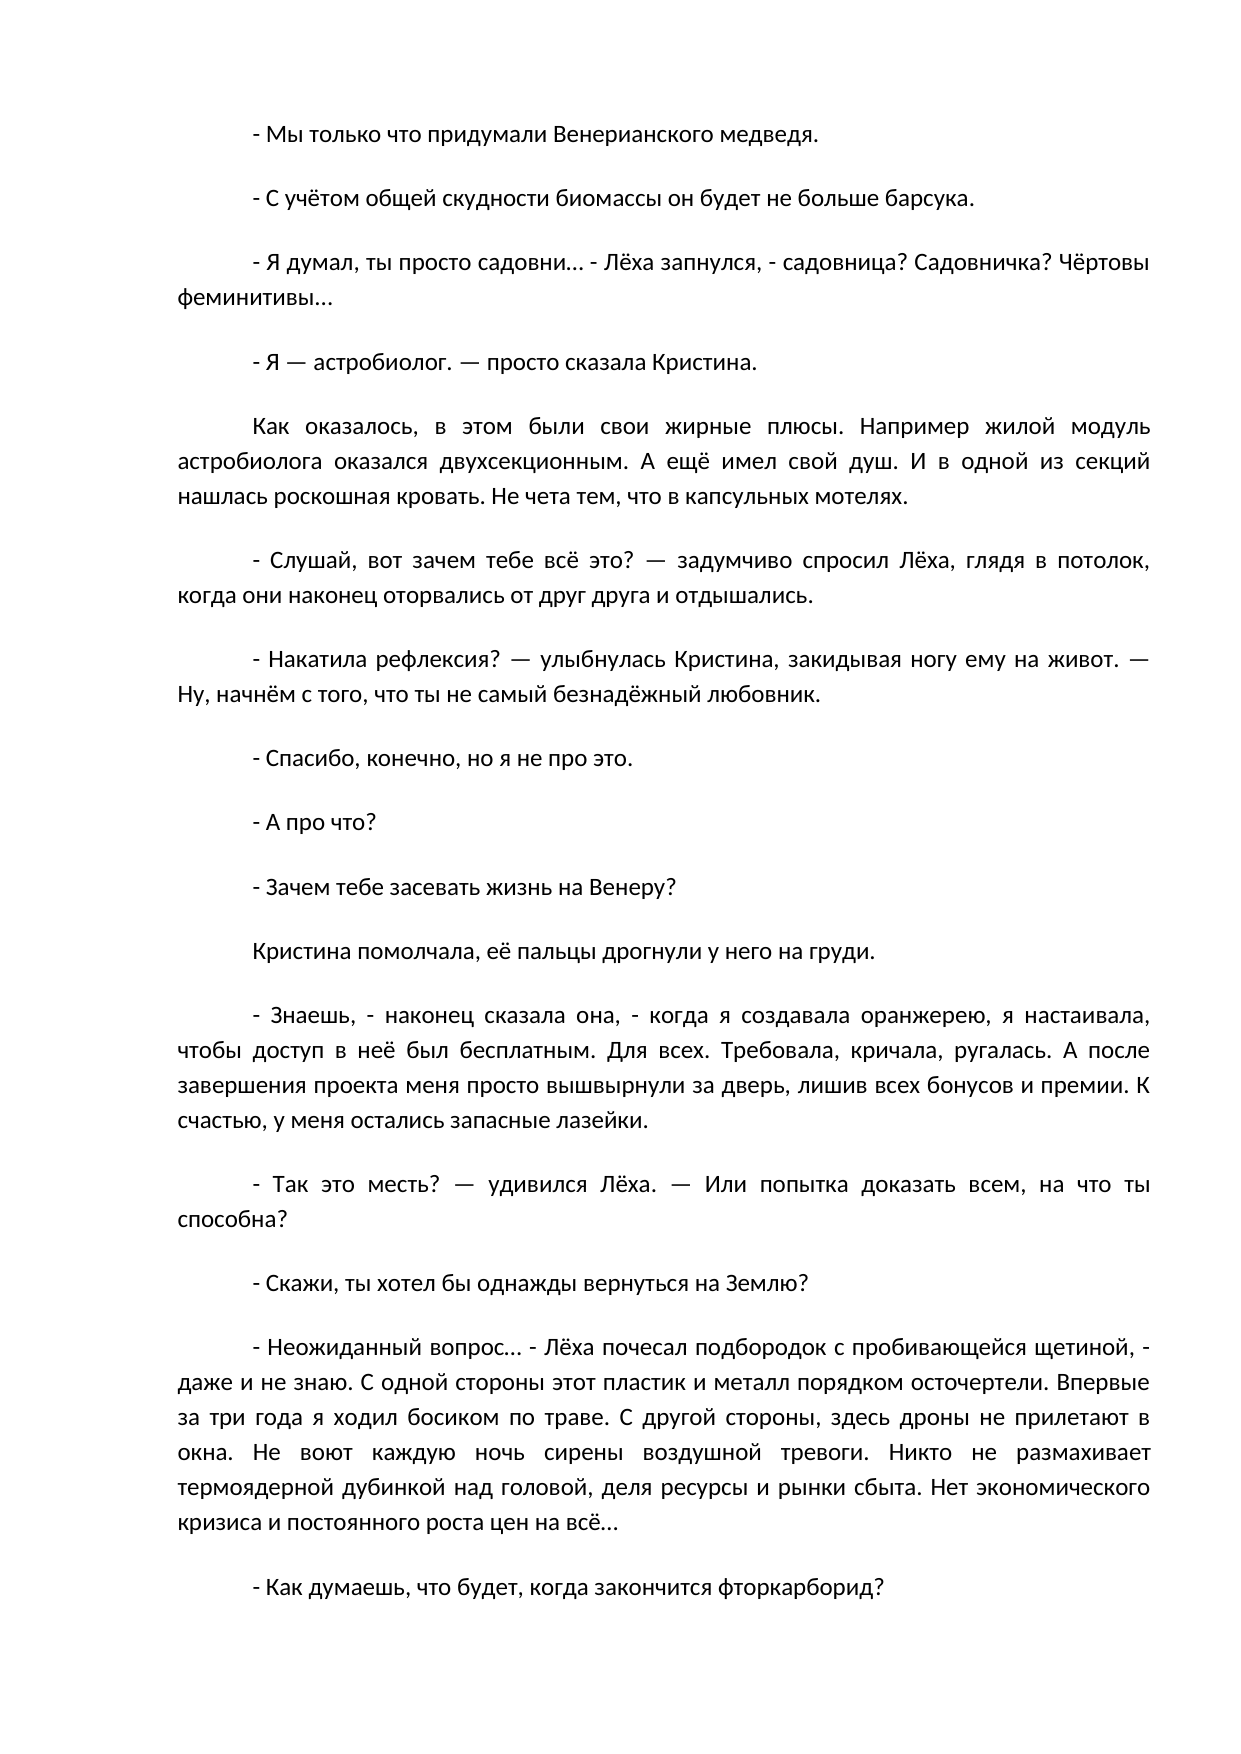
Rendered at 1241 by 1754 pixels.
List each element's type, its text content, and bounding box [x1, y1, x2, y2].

text - Так это месть? — удивился Лёха. — Или попытка доказать всем, на что ты способна? [177, 1168, 1152, 1234]
text - Я — астробиолог. — просто сказала Кристина. [177, 346, 1152, 376]
text - Знаешь, - наконец сказала она, - когда я создавала оранжерею, я настаивала, чтобы доступ в неё был бесплатным. Для всех. Требовала, кричала, ругалась. А после завершения проекта меня просто вышвырнули за дверь, лишив всех бонусов и премии. К счастью, у меня остались запасные лазейки. [177, 999, 1152, 1134]
text - С учётом общей скудности биомассы он будет не больше барсука. [177, 182, 1152, 213]
text - А про что? [177, 806, 1152, 837]
text - Слушай, вот зачем тебе всё это? — задумчиво спросил Лёха, глядя в потолок, когда они наконец оторвались от друг друга и отдышались. [177, 544, 1152, 609]
text Кристина помолчала, её пальцы дрогнули у него на груди. [177, 935, 1152, 965]
text - Как думаешь, что будет, когда закончится фторкарборид? [177, 1571, 1152, 1601]
text - Скажи, ты хотел бы однажды вернуться на Землю? [177, 1267, 1152, 1298]
text Как оказалось, в этом были свои жирные плюсы. Например жилой модуль астробиолога оказался двухсекционным. А ещё имел свой душ. И в одной из секций нашлась роскошная кровать. Не чета тем, что в капсульных мотелях. [177, 410, 1152, 510]
text - Зачем тебе засевать жизнь на Венеру? [177, 871, 1152, 901]
text - Неожиданный вопрос… - Лёха почесал подбородок с пробивающейся щетиной, - даже и не знаю. С одной стороны этот пластик и металл порядком осточертели. Впервые за три года я ходил босиком по траве. С другой стороны, здесь дроны не прилетают в окна. Не воют каждую ночь сирены воздушной тревоги. Никто не размахивает термоядерной дубинкой над головой, деля ресурсы и рынки сбыта. Нет экономического кризиса и постоянного роста цен на всё… [177, 1331, 1152, 1537]
text - Спасибо, конечно, но я не про это. [177, 742, 1152, 773]
text - Я думал, ты просто садовни… - Лёха запнулся, - садовница? Садовничка? Чёртовы феминитивы... [177, 246, 1152, 312]
text - Мы только что придумали Венерианского медведя. [177, 118, 1152, 149]
text - Накатила рефлексия? — улыбнулась Кристина, закидывая ногу ему на живот. — Ну, начнём с того, что ты не самый безнадёжный любовник. [177, 643, 1152, 709]
